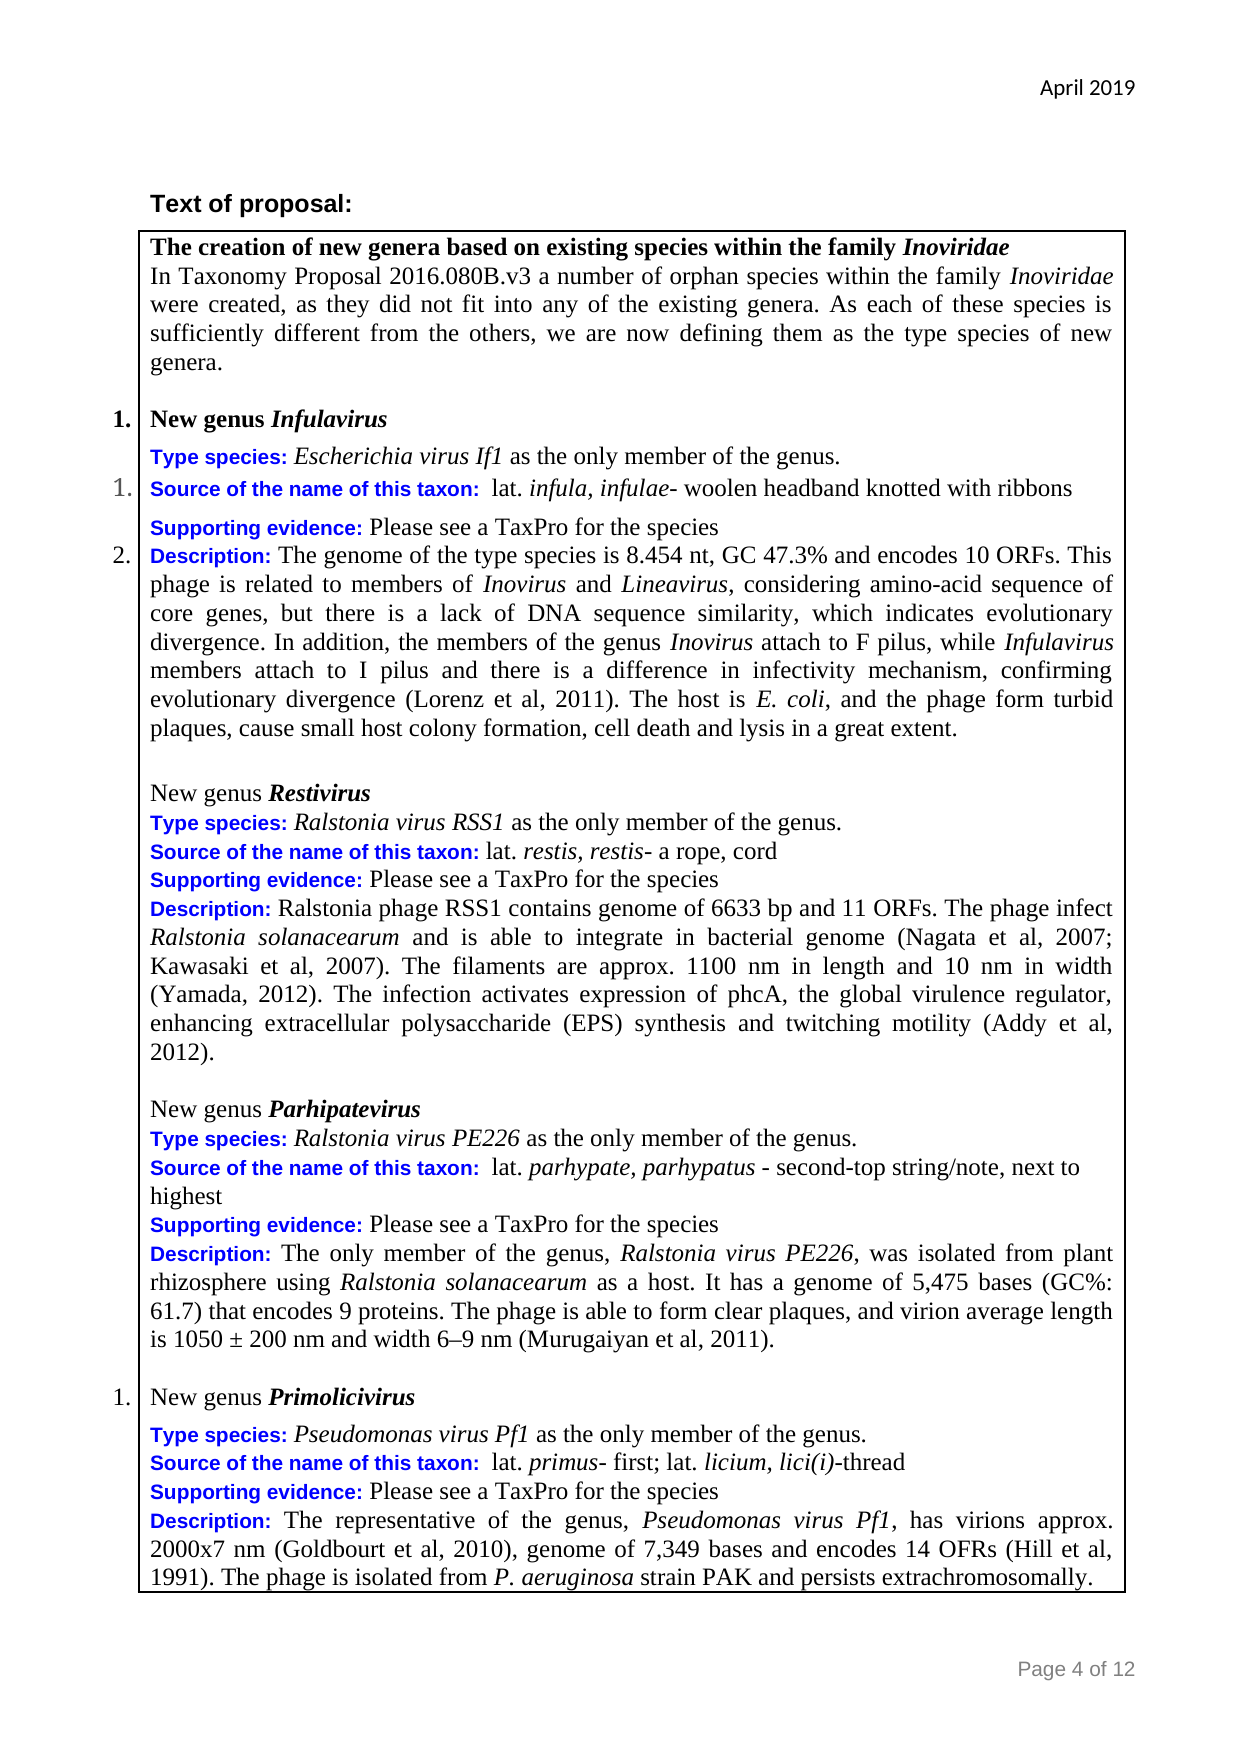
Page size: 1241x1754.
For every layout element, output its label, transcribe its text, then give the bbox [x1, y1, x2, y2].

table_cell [140, 232, 1124, 1591]
table_header Text of proposal: [139, 135, 1125, 230]
